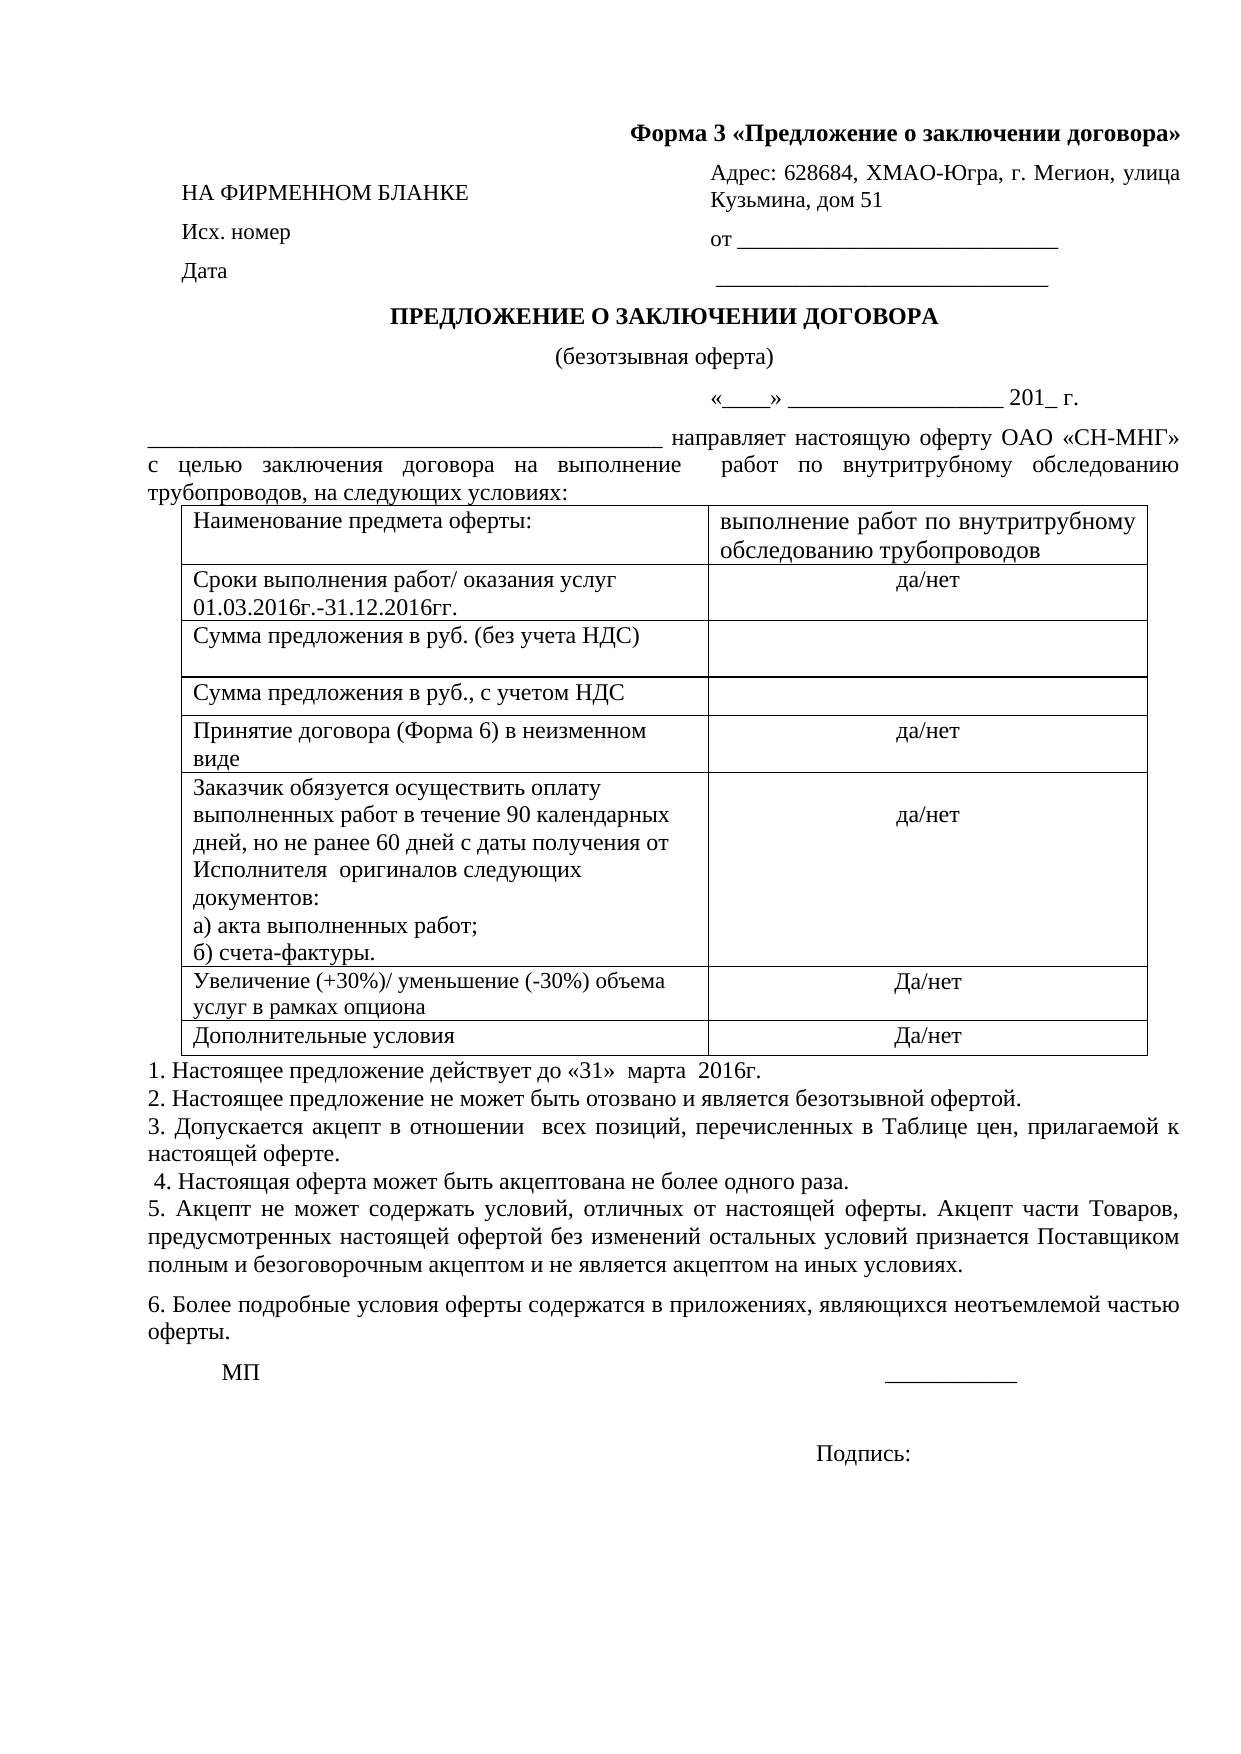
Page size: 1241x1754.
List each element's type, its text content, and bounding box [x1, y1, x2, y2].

text от ____________________________ [710, 224, 1181, 251]
table_cell Сумма предложения в руб., с учетом НДС [182, 678, 708, 715]
table_header Наименование предмета оферты: [182, 506, 708, 564]
table_cell да/нет [709, 565, 1147, 620]
table_cell Заказчик обязуется осуществить оплату выполненных работ в течение 90 календарных дней, но не ранее 60 дней с даты получения от Исполнителя оригиналов следующих документов: а) акта выполненных работ; б) счета-фактуры. [182, 773, 708, 966]
table_cell [709, 678, 1147, 715]
text Подпись: [148, 1439, 1181, 1466]
text 1. Настоящее предложение действует до «31» марта 2016г. [148, 1056, 1181, 1084]
text 3. Допускается акцепт в отношении всех позиций, перечисленных в Таблице цен, прилагаемой к настоящей оферте. [148, 1112, 1181, 1167]
table_cell Да/нет [709, 967, 1147, 1019]
text 5. Акцепт не может содержать условий, отличных от настоящей оферты. Акцепт части Товаров, предусмотренных настоящей офертой без изменений остальных условий признается Поставщиком полным и безоговорочным акцептом и не является акцептом на иных условиях. [148, 1194, 1181, 1277]
table_cell да/нет [709, 716, 1147, 772]
table_cell [709, 621, 1147, 676]
table_cell да/нет [709, 773, 1147, 966]
text Адрес: 628684, ХМАО-Югра, г. Мегион, улица Кузьмина, дом 51 [710, 159, 1181, 212]
text _____________________________ [710, 263, 1181, 290]
text ___________________________________________ направляет настоящую оферту ОАО «СН-МНГ» с целью заключения договора на выполнение работ по внутритрубному обследованию трубопроводов, на следующих условиях: [148, 423, 1181, 505]
table_cell Да/нет [709, 1021, 1147, 1055]
text (безотзывная оферта) [148, 342, 1181, 370]
table_header выполнение работ по внутритрубному обследованию трубопроводов [709, 506, 1147, 564]
text ПРЕДЛОЖЕНИЕ О ЗАКЛЮЧЕНИИ ДОГОВОРА [148, 302, 1181, 330]
text 4. Настоящая оферта может быть акцептована не более одного раза. [148, 1167, 1181, 1194]
text 6. Более подробные условия оферты содержатся в приложениях, являющихся неотъемлемой частью оферты. [148, 1290, 1181, 1345]
text 2. Настоящее предложение не может быть отозвано и является безотзывной офертой. [148, 1084, 1181, 1112]
text «____» __________________ 201_ г. [710, 382, 1181, 410]
table_cell Сроки выполнения работ/ оказания услуг 01.03.2016г.-31.12.2016гг. [182, 565, 708, 620]
table_cell Сумма предложения в руб. (без учета НДС) [182, 621, 708, 676]
table_cell Увеличение (+30%)/ уменьшение (-30%) объема услуг в рамках опциона [182, 967, 708, 1019]
text Форма 3 «Предложение о заключении договора» [148, 118, 1181, 147]
table_cell Дополнительные условия [182, 1021, 708, 1055]
table_cell Принятие договора (Форма 6) в неизменном виде [182, 716, 708, 772]
text МП ___________ [148, 1357, 1181, 1385]
